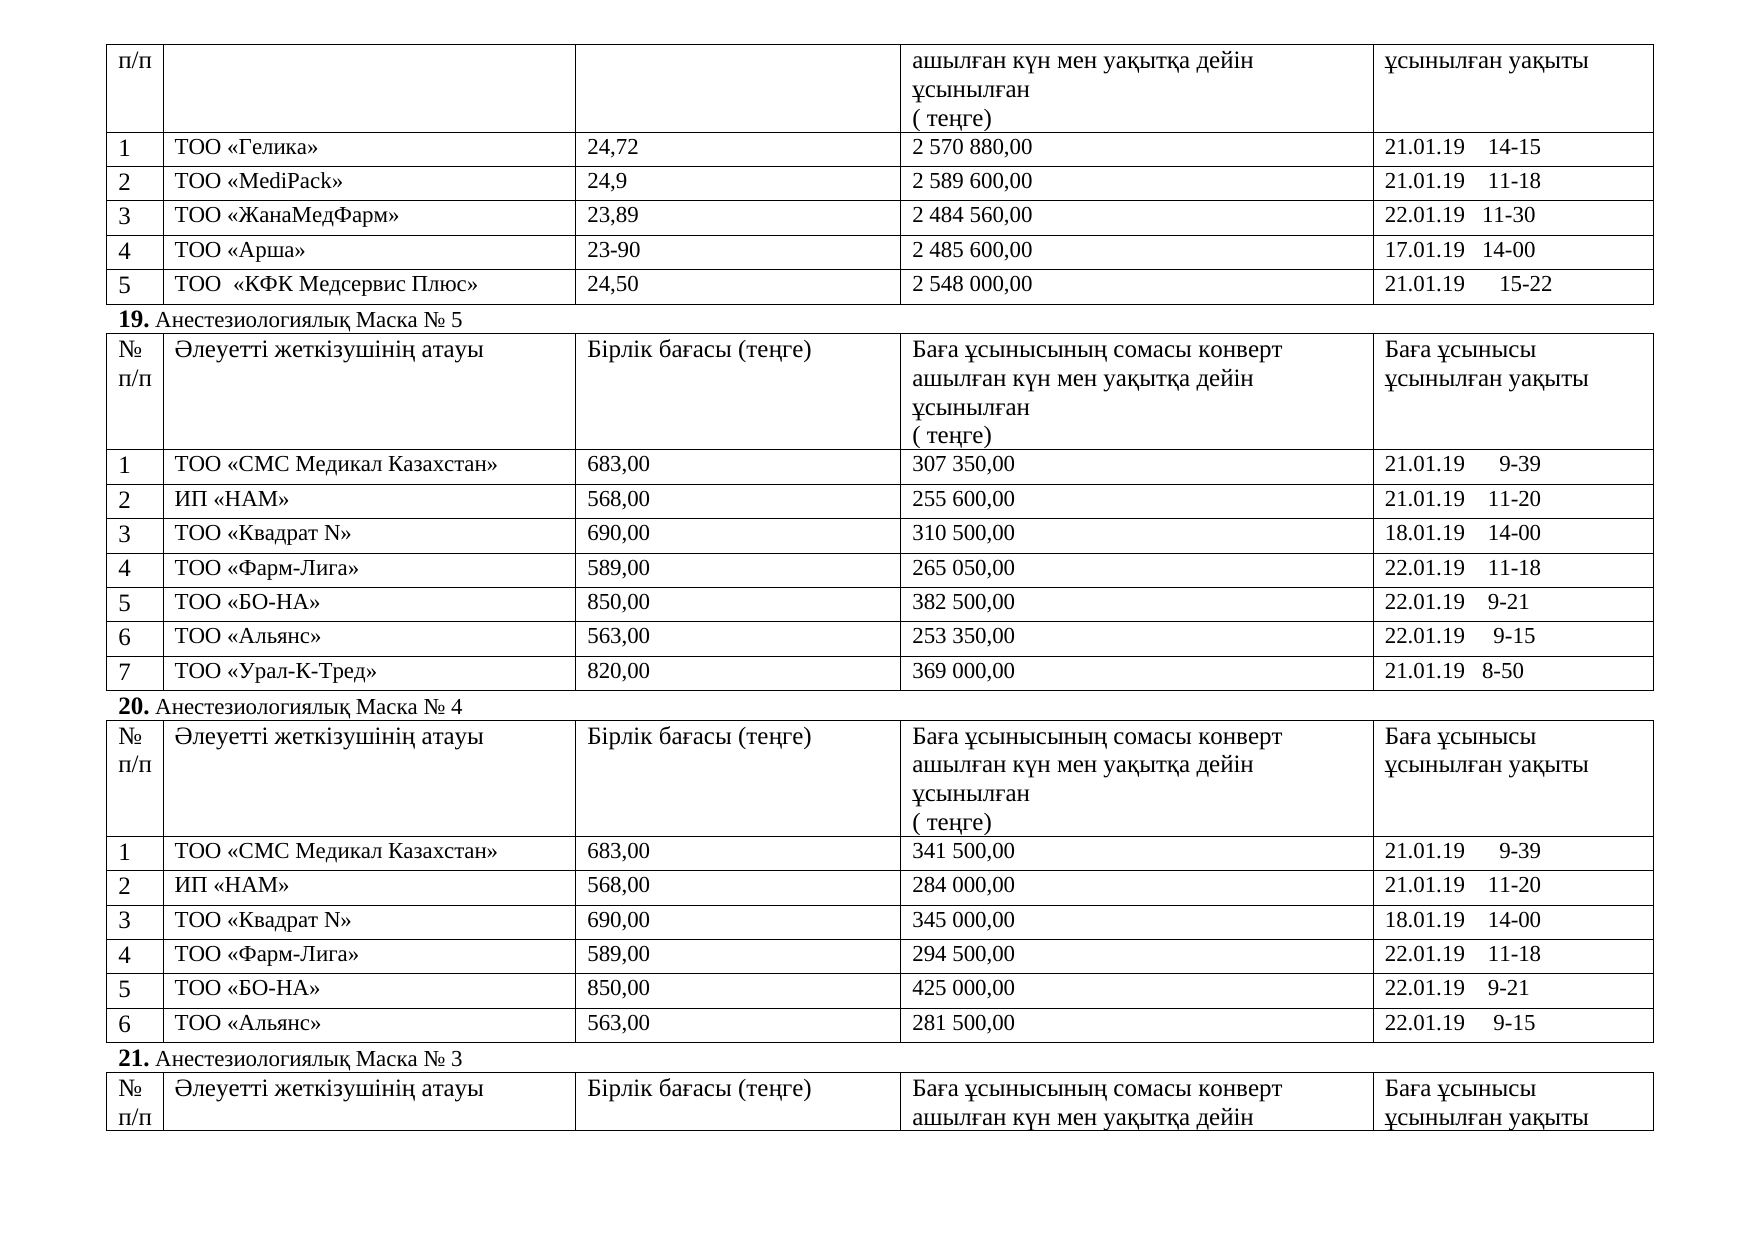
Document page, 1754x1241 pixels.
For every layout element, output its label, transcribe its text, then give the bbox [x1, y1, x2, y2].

table_cell 22.01.19 9-21 [1374, 974, 1653, 1008]
table_cell 265 050,00 [901, 554, 1373, 587]
table_cell 2 [107, 871, 163, 904]
table_cell ТОО «БО-НА» [164, 588, 575, 621]
table_cell 6 [107, 622, 163, 656]
table_cell 5 [107, 974, 163, 1008]
table_cell 568,00 [576, 871, 900, 904]
table_cell 21.01.19 11-20 [1374, 485, 1653, 518]
table_cell ТОО «КФК Медсервис Плюс» [164, 270, 575, 303]
table_cell 3 [107, 906, 163, 939]
table_cell 22.01.19 11-18 [1374, 940, 1653, 973]
table_header № п/п [107, 721, 163, 836]
table_cell 24,50 [576, 270, 900, 303]
table_header Бірлік бағасы (теңге) [576, 721, 900, 836]
text 20. Анестезиологиялық Маска № 4 [118, 691, 1636, 720]
table_cell 4 [107, 554, 163, 587]
table_cell 23,89 [576, 201, 900, 235]
table_cell 5 [107, 588, 163, 621]
table_cell 589,00 [576, 940, 900, 973]
table_header № п/п [107, 45, 163, 132]
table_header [1374, 45, 1653, 132]
table_cell 2 570 880,00 [901, 133, 1373, 166]
table_cell ТОО «Арша» [164, 236, 575, 269]
table_cell 2 485 600,00 [901, 236, 1373, 269]
table_cell 3 [107, 519, 163, 552]
table_cell ТОО «Квадрат N» [164, 906, 575, 939]
table_cell 2 [107, 167, 163, 200]
table_cell 281 500,00 [901, 1009, 1373, 1042]
table_cell 22.01.19 11-30 [1374, 201, 1653, 235]
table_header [576, 45, 900, 132]
table_cell 24,72 [576, 133, 900, 166]
table_cell 22.01.19 9-21 [1374, 588, 1653, 621]
table_cell 1 [107, 837, 163, 870]
table_cell 307 350,00 [901, 450, 1373, 484]
table_cell 690,00 [576, 519, 900, 552]
table_cell 22.01.19 11-18 [1374, 554, 1653, 587]
table_cell 18.01.19 14-00 [1374, 906, 1653, 939]
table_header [164, 45, 575, 132]
table_cell 1 [107, 450, 163, 484]
table_cell ТОО «Альянс» [164, 622, 575, 656]
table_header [164, 1073, 575, 1130]
table_cell 310 500,00 [901, 519, 1373, 552]
table_cell 4 [107, 940, 163, 973]
table_cell 21.01.19 9-39 [1374, 450, 1653, 484]
table_cell 589,00 [576, 554, 900, 587]
table_header № п/п [107, 1073, 163, 1130]
table_header Баға ұсынысы ұсынылған уақыты [1374, 721, 1653, 836]
table_header Баға ұсынысы ұсынылған уақыты [1374, 334, 1653, 449]
table_header Әлеуетті жеткізушінің атауы [164, 334, 575, 449]
table_cell 24,9 [576, 167, 900, 200]
table_header Баға ұсынысының сомасы конверт ашылған күн мен уақытқа дейін ұсынылған ( теңге) [901, 721, 1373, 836]
table_cell 563,00 [576, 622, 900, 656]
table_cell 563,00 [576, 1009, 900, 1042]
table_cell 683,00 [576, 450, 900, 484]
table_cell ТОО «ЖанаМедФарм» [164, 201, 575, 235]
table_cell ТОО «Гелика» [164, 133, 575, 166]
table_cell 341 500,00 [901, 837, 1373, 870]
table_cell ТОО «СМС Медикал Казахстан» [164, 450, 575, 484]
table_cell ТОО «Фарм-Лига» [164, 554, 575, 587]
table_cell 21.01.19 8-50 [1374, 657, 1653, 690]
table_cell 850,00 [576, 974, 900, 1008]
table_cell ТОО «Квадрат N» [164, 519, 575, 552]
table_cell 21.01.19 14-15 [1374, 133, 1653, 166]
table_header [1374, 1073, 1653, 1130]
table_cell 2 548 000,00 [901, 270, 1373, 303]
table_cell 345 000,00 [901, 906, 1373, 939]
table_header № п/п [107, 334, 163, 449]
table_header Баға ұсынысының сомасы конверт ашылған күн мен уақытқа дейін ұсынылған ( теңге) [901, 334, 1373, 449]
table_cell 425 000,00 [901, 974, 1373, 1008]
table_cell 850,00 [576, 588, 900, 621]
table_header Бірлік бағасы (теңге) [576, 334, 900, 449]
table_header Әлеуетті жеткізушінің атауы [164, 721, 575, 836]
table_cell 21.01.19 9-39 [1374, 837, 1653, 870]
table_cell 2 484 560,00 [901, 201, 1373, 235]
table_cell 21.01.19 11-20 [1374, 871, 1653, 904]
table_cell 255 600,00 [901, 485, 1373, 518]
table_cell ТОО «Фарм-Лига» [164, 940, 575, 973]
table_cell 23-90 [576, 236, 900, 269]
table_cell 6 [107, 1009, 163, 1042]
table_cell 382 500,00 [901, 588, 1373, 621]
table_cell 22.01.19 9-15 [1374, 622, 1653, 656]
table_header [901, 45, 1373, 132]
table_cell ТОО «Урал-К-Тред» [164, 657, 575, 690]
table_cell 21.01.19 15-22 [1374, 270, 1653, 303]
table_cell 5 [107, 270, 163, 303]
table_cell 294 500,00 [901, 940, 1373, 973]
table_cell ТОО «СМС Медикал Казахстан» [164, 837, 575, 870]
text 21. Анестезиологиялық Маска № 3 [118, 1043, 1636, 1072]
table_cell ИП «НАМ» [164, 871, 575, 904]
table_cell 1 [107, 133, 163, 166]
table_cell 3 [107, 201, 163, 235]
table_cell 369 000,00 [901, 657, 1373, 690]
table_cell ИП «НАМ» [164, 485, 575, 518]
table_cell 253 350,00 [901, 622, 1373, 656]
table_cell 2 [107, 485, 163, 518]
table_cell 284 000,00 [901, 871, 1373, 904]
table_cell 4 [107, 236, 163, 269]
table_cell 18.01.19 14-00 [1374, 519, 1653, 552]
table_cell 690,00 [576, 906, 900, 939]
text 19. Анестезиологиялық Маска № 5 [118, 305, 1636, 333]
table_cell ТОО «Альянс» [164, 1009, 575, 1042]
table_cell 17.01.19 14-00 [1374, 236, 1653, 269]
table_cell 22.01.19 9-15 [1374, 1009, 1653, 1042]
table_cell 568,00 [576, 485, 900, 518]
table_cell ТОО «MediPack» [164, 167, 575, 200]
table_cell 21.01.19 11-18 [1374, 167, 1653, 200]
table_cell 7 [107, 657, 163, 690]
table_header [576, 1073, 900, 1130]
table_cell ТОО «БО-НА» [164, 974, 575, 1008]
table_cell 2 589 600,00 [901, 167, 1373, 200]
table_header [901, 1073, 1373, 1130]
table_cell 683,00 [576, 837, 900, 870]
table_cell 820,00 [576, 657, 900, 690]
